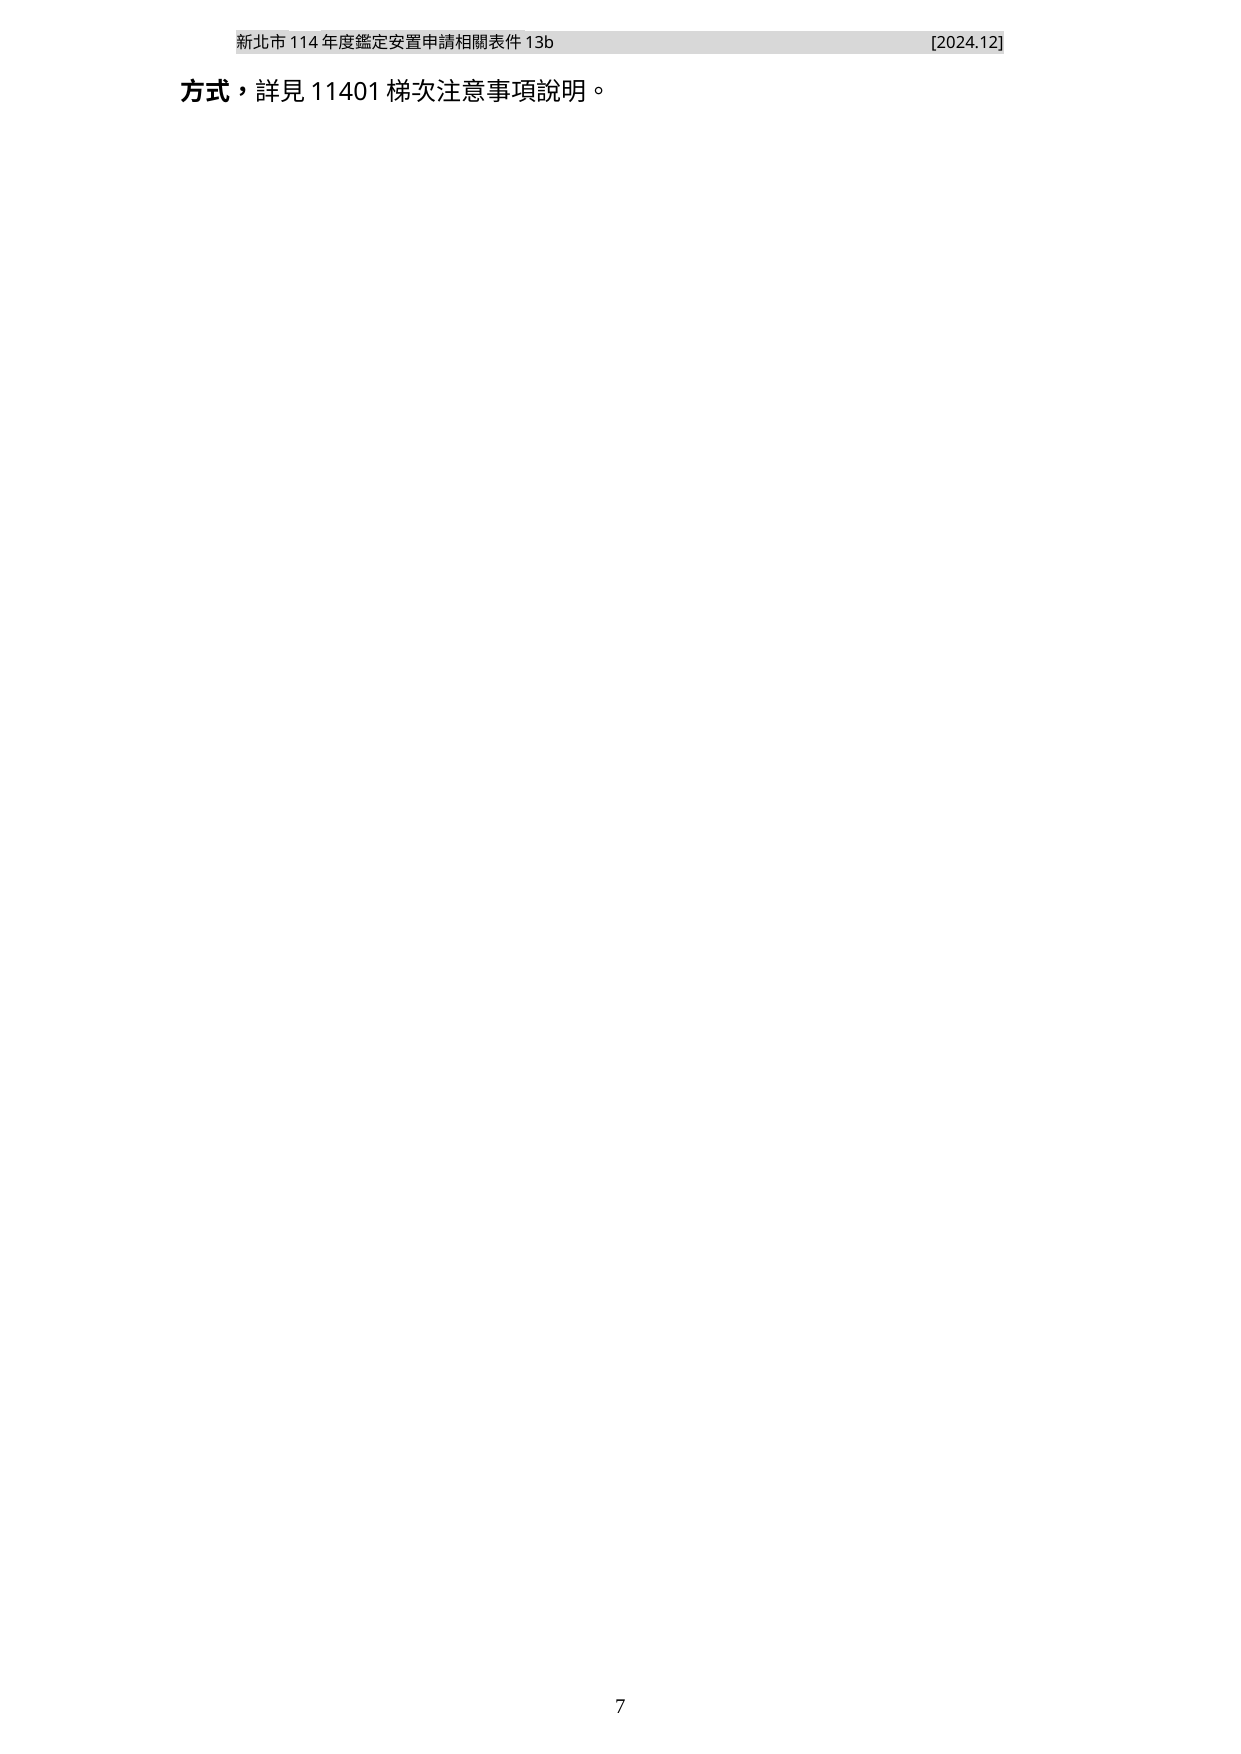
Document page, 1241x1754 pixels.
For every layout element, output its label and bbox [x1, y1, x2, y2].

list [103, 71, 1181, 108]
